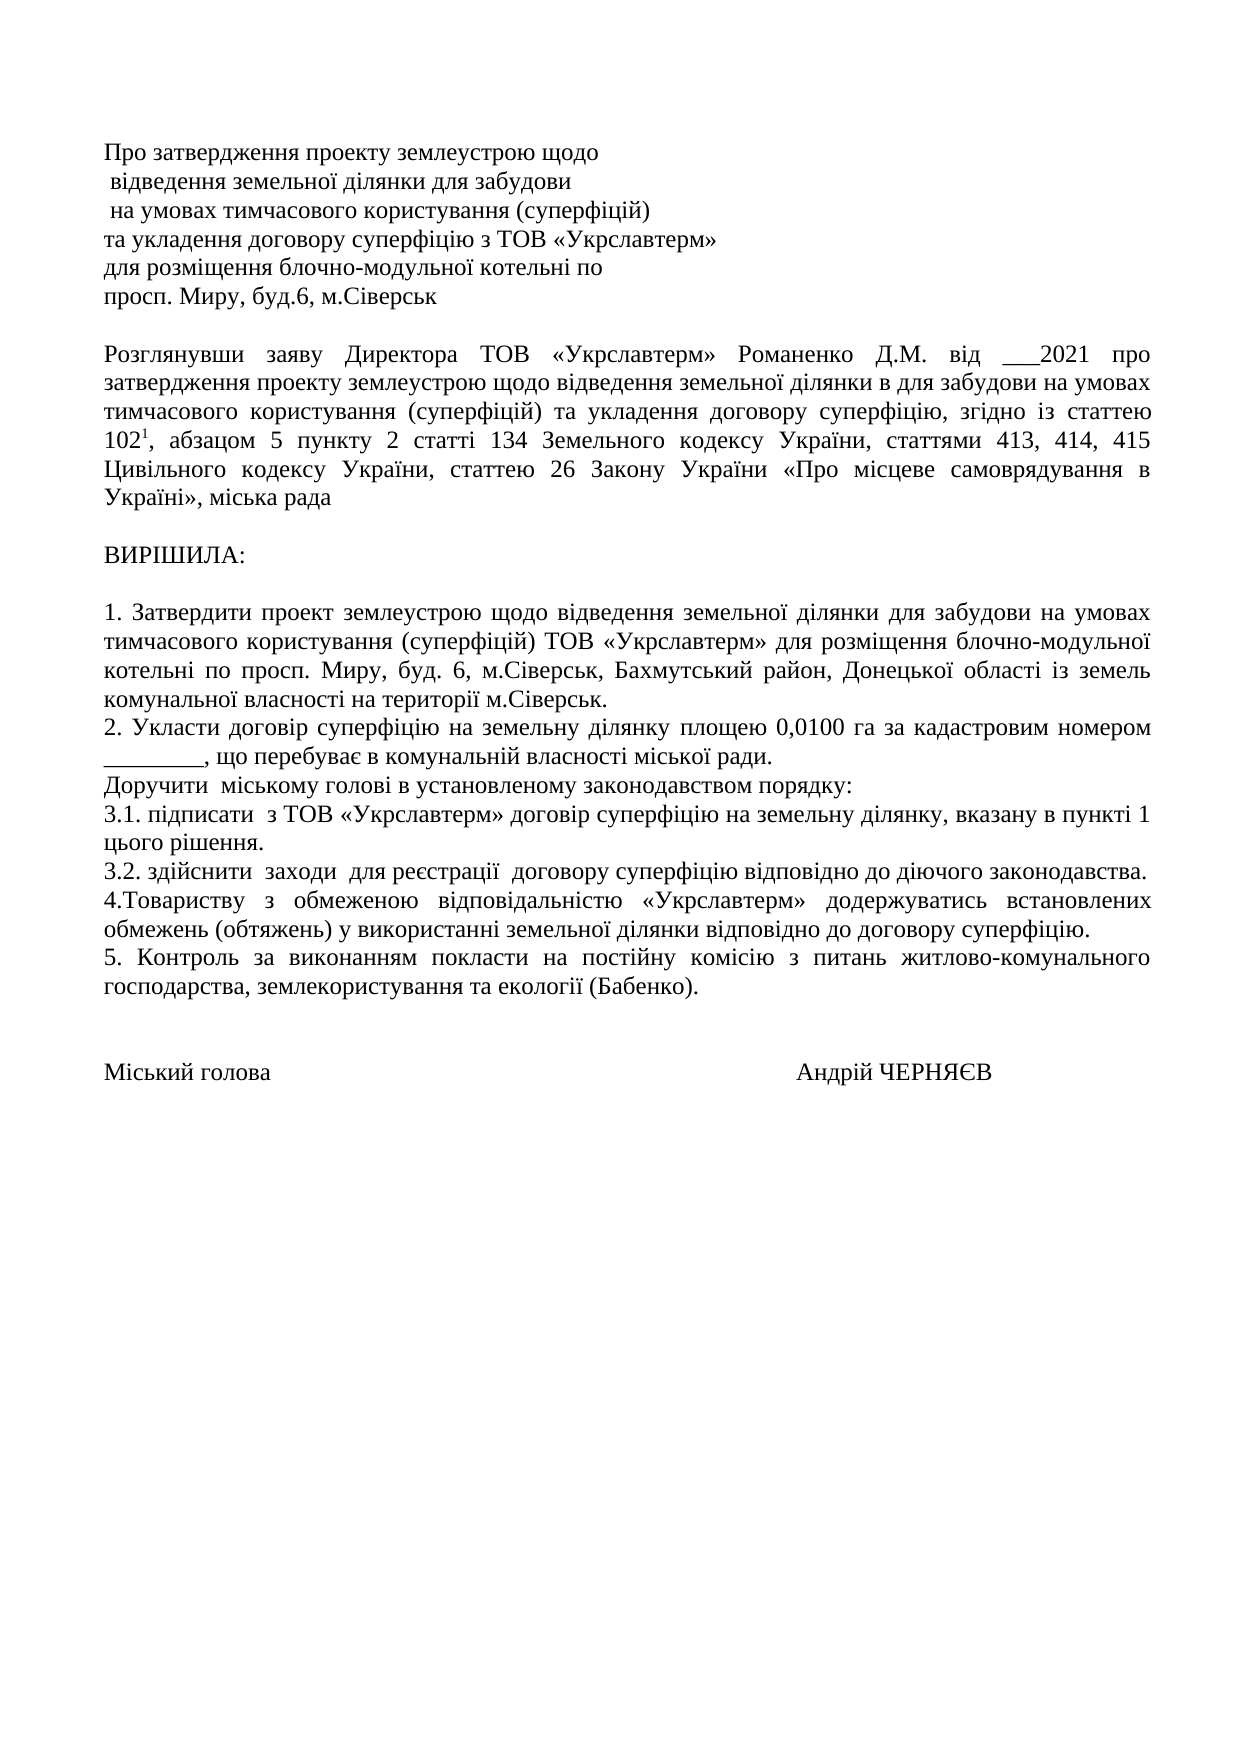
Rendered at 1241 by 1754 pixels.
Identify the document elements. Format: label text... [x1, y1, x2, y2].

text 3.1. підписати з ТОВ «Укрславтерм» договір суперфіцію на земельну ділянку, вказану в пункті 1 цього рішення. [103, 799, 1152, 856]
text відведення земельної ділянки для забудови [103, 166, 1152, 195]
text на умовах тимчасового користування (суперфіцій) [103, 195, 1152, 224]
text 3.2. здійснити заходи для реєстрації договору суперфіцію відповідно до діючого законодавства. [103, 856, 1152, 885]
text просп. Миру, буд.6, м.Сіверськ [103, 281, 1152, 310]
text Міський голова Андрій ЧЕРНЯЄВ [103, 1057, 1152, 1086]
text 5. Контроль за виконанням покласти на постійну комісію з питань житлово-комунального господарства, землекористування та екології (Бабенко). [103, 942, 1152, 1000]
text 2. Укласти договір суперфіцію на земельну ділянку площею 0,0100 га за кадастровим номером ________, що перебуває в комунальній власності міської ради. [103, 712, 1152, 770]
text Розглянувши заяву Директора ТОВ «Укрславтерм» Романенко Д.М. від ___2021 про затвердження проекту землеустрою щодо відведення земельної ділянки в для забудови на умовах тимчасового користування (суперфіцій) та укладення договору суперфіцію, згідно із статтею 1021, абзацом 5 пункту 2 статті 134 Земельного кодексу України, статтями 413, 414, 415 Цивільного кодексу України, статтею 26 Закону України «Про місцеве самоврядування в Україні», міська рада [103, 339, 1152, 511]
text Доручити міському голові в установленому законодавством порядку: [103, 770, 1152, 799]
text 1. Затвердити проект землеустрою щодо відведення земельної ділянки для забудови на умовах тимчасового користування (суперфіцій) ТОВ «Укрславтерм» для розміщення блочно-модульної котельні по просп. Миру, буд. 6, м.Сіверськ, Бахмутський район, Донецької області із земель комунальної власності на території м.Сіверськ. [103, 597, 1152, 712]
text 4.Товариству з обмеженою відповідальністю «Укрславтерм» додержуватись встановлених обмежень (обтяжень) у використанні земельної ділянки відповідно до договору суперфіцію. [103, 885, 1152, 942]
text для розміщення блочно-модульної котельні по [103, 252, 1152, 281]
text та укладення договору суперфіцію з ТОВ «Укрславтерм» [103, 224, 1152, 252]
text ВИРІШИЛА: [103, 540, 1152, 569]
text Про затвердження проекту землеустрою щодо [103, 137, 1152, 166]
